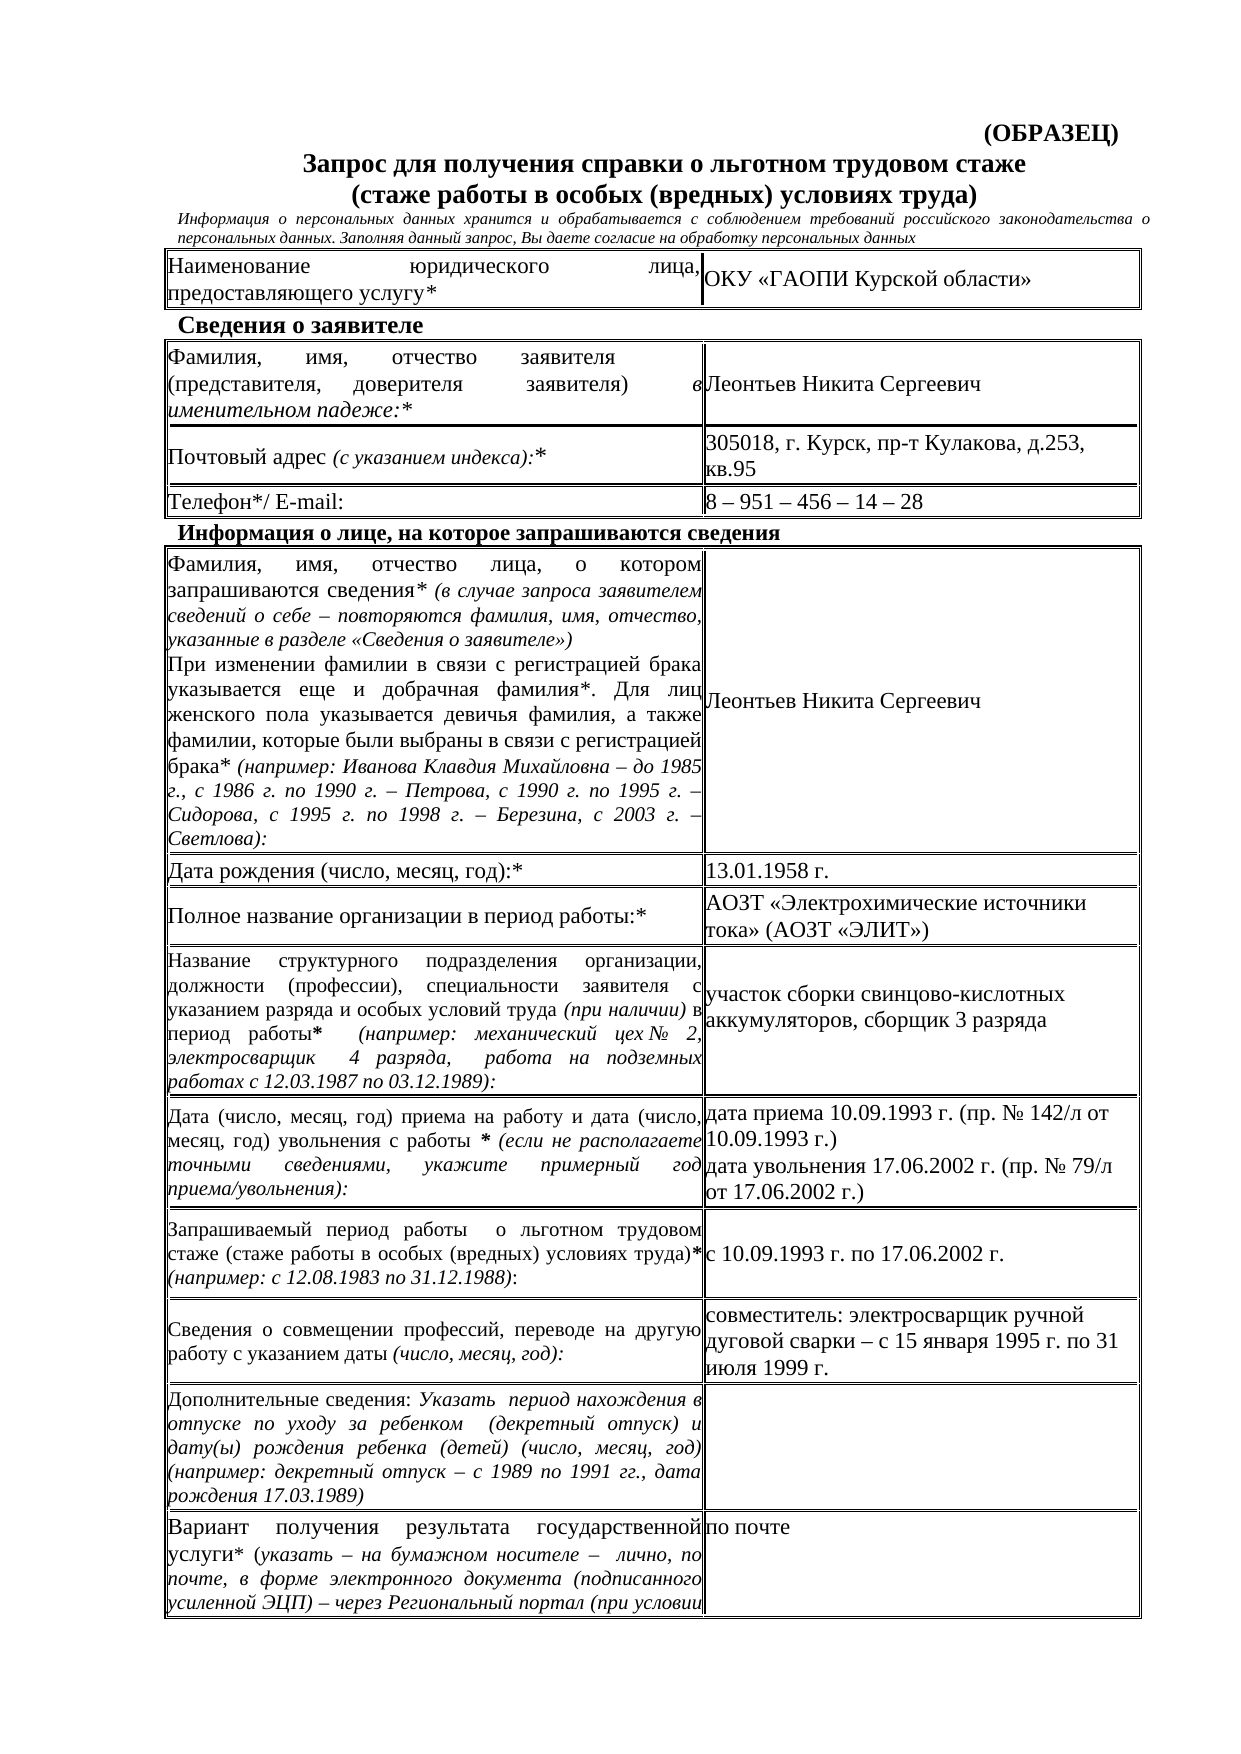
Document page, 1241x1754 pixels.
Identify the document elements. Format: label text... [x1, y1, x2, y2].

table_header Леонтьев Никита Сергеевич [704, 342, 1139, 424]
table_cell 8 – 951 – 456 – 14 – 28 [704, 483, 1139, 516]
table_cell с 10.09.1993 г. по 17.06.2002 г. [706, 1206, 1139, 1296]
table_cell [168, 1509, 704, 1616]
table_cell Дополнительные сведения: Указать период нахождения в отпуске по уходу за ребенком (декретный отпуск) и дату(ы) рождения ребенка (детей) (число, месяц, год) (например: декретный отпуск – с 1989 по 1991 гг., дата рождения 17.03.1989) [166, 1382, 704, 1508]
table_cell АОЗТ «Электрохимические источники тока» (АОЗТ «ЭЛИТ») [706, 885, 1139, 944]
table_cell Название структурного подразделения организации, должности (профессии), специальности заявителя с указанием разряда и особых условий труда (при наличии) в период работы* (например: механический цех № 2, электросварщик 4 разряда, работа на подземных работах с 12.03.1987 по 03.12.1989): [166, 944, 704, 1094]
table_cell 13.01.1958 г. [704, 852, 1140, 884]
table_cell [704, 1382, 1140, 1508]
table_cell совместитель: электросварщик ручной дуговой сварки – с 15 января 1995 г. по 31 июля 1999 г. [706, 1296, 1139, 1382]
text Сведения о заявителе [177, 310, 1152, 338]
table_cell участок сборки свинцово-кислотных аккумуляторов, сборщик 3 разряда [704, 944, 1140, 1094]
text Запрос для получения справки о льготном трудовом стаже [177, 147, 1152, 178]
table_header Фамилия, имя, отчество лица, о котором запрашиваются сведения* (в случае запроса заявителем сведений о себе – повторяются фамилия, имя, отчество, указанные в разделе «Сведения о заявителе») При изменении фамилии в связи с регистрацией брака указывается еще и добрачная фамилия*. Для лиц женского пола указывается девичья фамилия, а также фамилии, которые были выбраны в связи с регистрацией брака* (например: Иванова Клавдия Михайловна – до 1985 г., с 1986 г. по 1990 г. – Петрова, с 1990 г. по 1995 г. –Сидорова, с 1995 г. по 1998 г. – Березина, с 2003 г. – Светлова): [168, 547, 704, 852]
text Информация о персональных данных хранится и обрабатывается с соблюдением требований российского законодательства о персональных данных. Заполняя данный запрос, Вы даете согласие на обработку персональных данных [177, 209, 1152, 247]
text Информация о лице, на которое запрашиваются сведения [177, 519, 1152, 545]
table_cell Телефон*/ E-mail: [168, 483, 704, 516]
table_header Фамилия, имя, отчество заявителя (представителя, доверителя заявителя) в именительном падеже:* [168, 340, 704, 424]
table_header Леонтьев Никита Сергеевич [704, 549, 1139, 852]
table_cell Дата (число, месяц, год) приема на работу и дата (число, месяц, год) увольнения с работы * (если не располагаете точными сведениями, укажите примерный год приема/увольнения): [168, 1094, 702, 1206]
table_cell дата приема 10.09.1993 г. (пр. № 142/л от 10.09.1993 г.) дата увольнения 17.06.2002 г. (пр. № 79/л от 17.06.2002 г.) [706, 1094, 1139, 1206]
table_header Наименование юридического лица, предоставляющего услугу* [168, 251, 702, 307]
table_cell 305018, г. Курск, пр-т Кулакова, д.253, кв.95 [706, 424, 1139, 483]
table_cell Почтовый адрес (с указанием индекса):* [168, 424, 702, 483]
text (стаже работы в особых (вредных) условиях труда) [177, 178, 1152, 209]
table_header ОКУ «ГАОПИ Курской области» [702, 251, 1139, 307]
text (ОБРАЗЕЦ) [841, 118, 1152, 147]
table_cell Полное название организации в период работы:* [168, 885, 702, 944]
table_cell Дата рождения (число, месяц, год):* [166, 852, 704, 884]
table_cell Сведения о совмещении профессий, переводе на другую работу с указанием даты (число, месяц, год): [168, 1296, 702, 1382]
table_cell Запрашиваемый период работы о льготном трудовом стаже (стаже работы в особых (вредных) условиях труда)* (например: с 12.08.1983 по 31.12.1988): [168, 1206, 702, 1296]
table_cell по почте [704, 1509, 1139, 1616]
